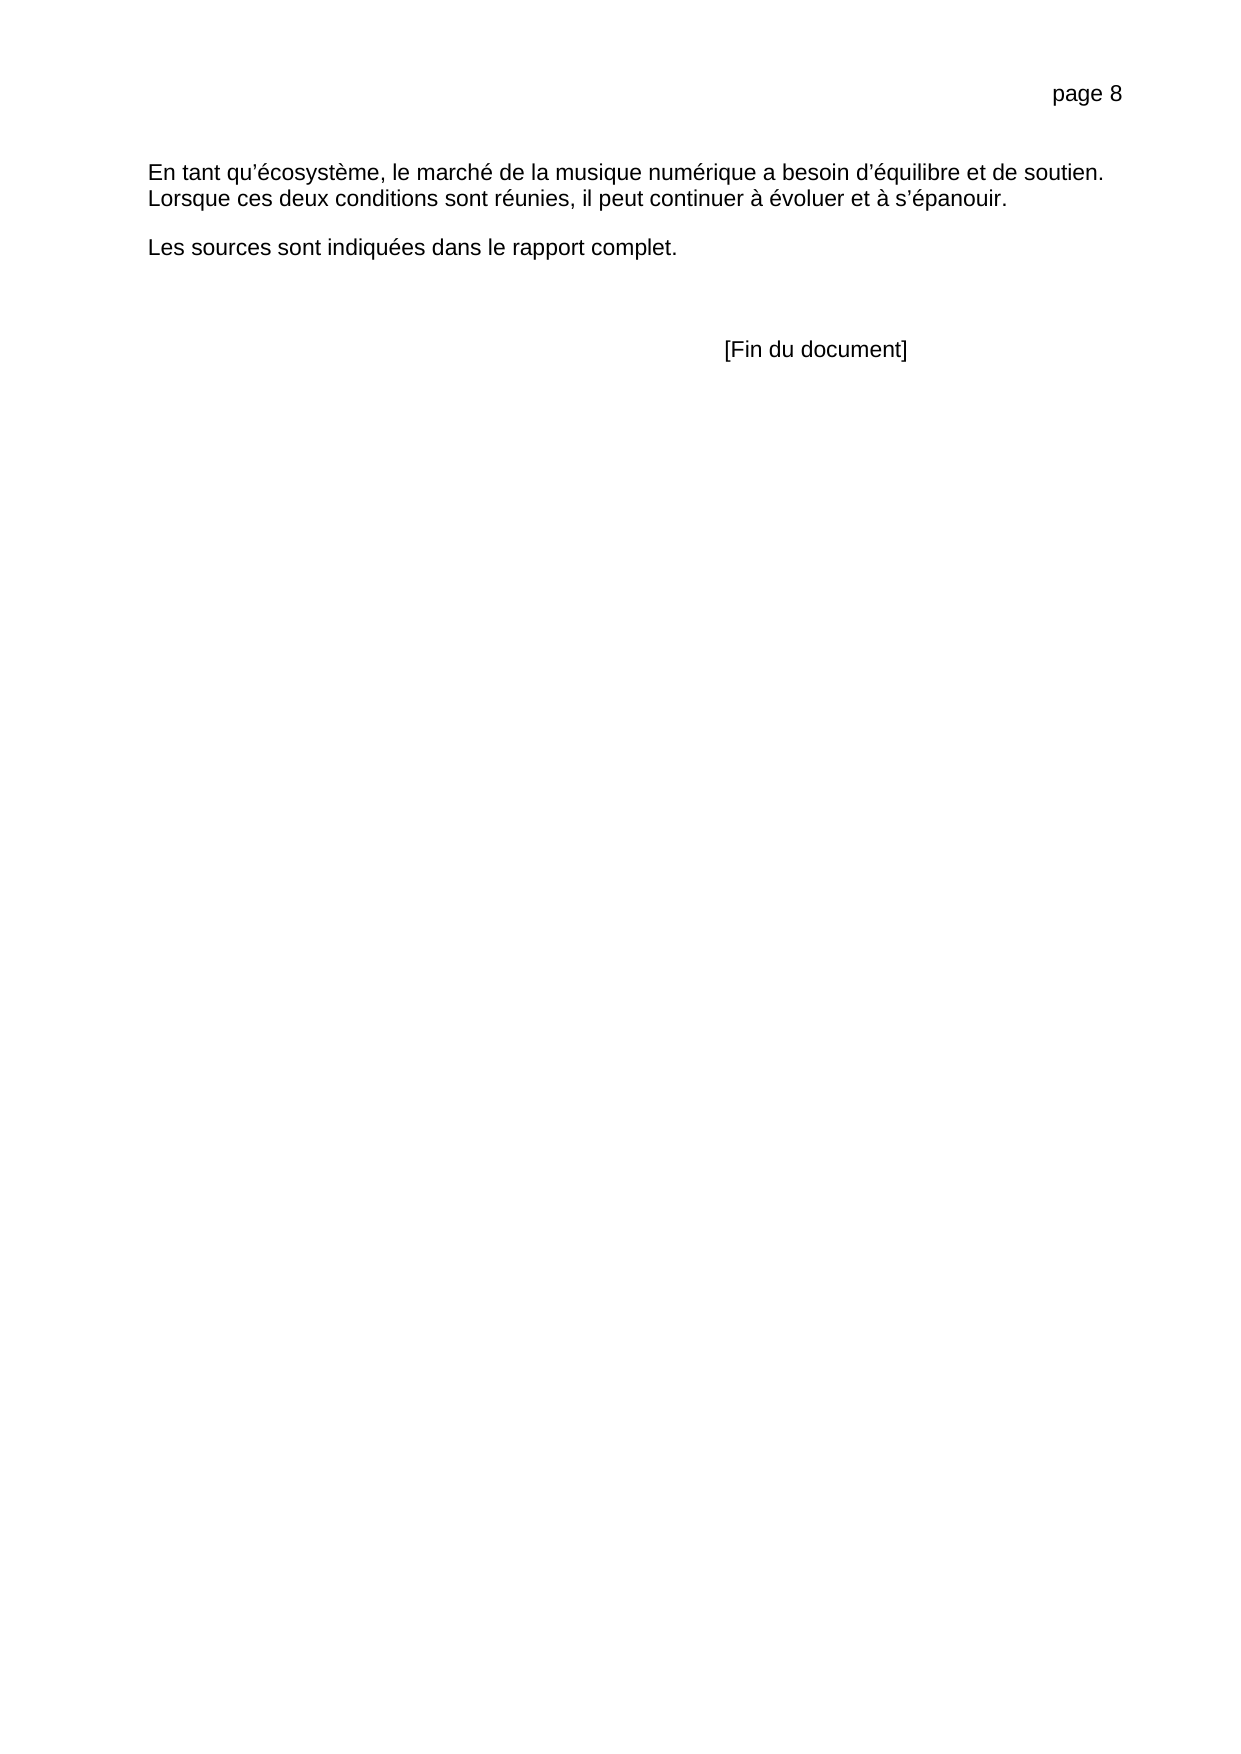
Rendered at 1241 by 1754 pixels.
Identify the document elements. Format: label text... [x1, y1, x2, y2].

list Les sources sont indiquées dans le rapport complet. [148, 234, 1122, 261]
list En tant qu’écosystème, le marché de la musique numérique a besoin d’équilibre et de soutien. Lorsque ces deux conditions sont réunies, il peut continuer à évoluer et à s’épanouir. [148, 158, 1122, 211]
text [Fin du document] [724, 336, 1122, 362]
